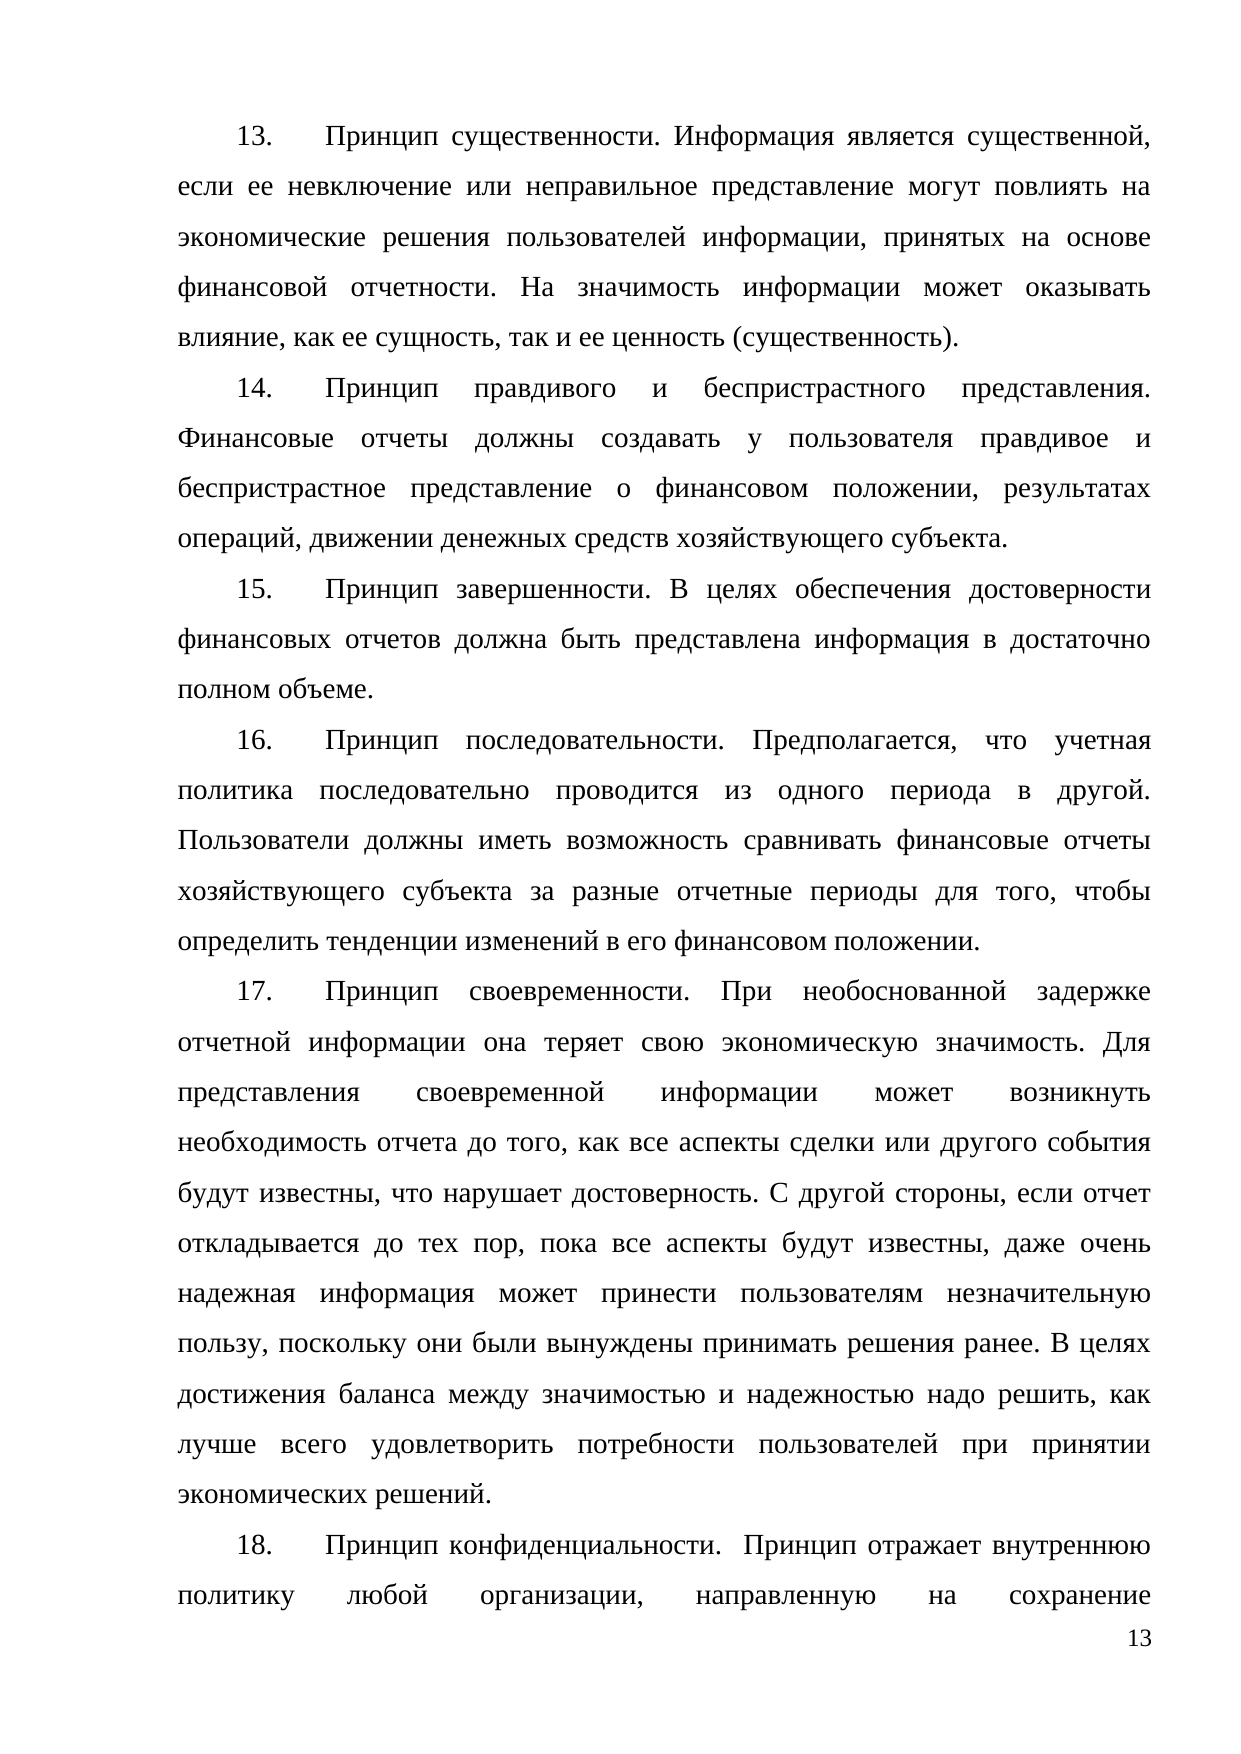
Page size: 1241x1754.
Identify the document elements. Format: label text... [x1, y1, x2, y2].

list Принцип существенности. Информация является существенной, если ее невключение или неправильное представление могут повлиять на экономические решения пользователей информации, принятых на основе финансовой отчетности. На значимость информации может оказывать влияние, как ее сущность, так и ее ценность (существенность). [177, 118, 1152, 353]
list Принцип последовательности. Предполагается, что учетная политика последовательно проводится из одного периода в другой. Пользователи должны иметь возможность сравнивать финансовые отчеты хозяйствующего субъекта за разные отчетные периоды для того, чтобы определить тенденции изменений в его финансовом положении. [177, 722, 1152, 957]
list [177, 1527, 1152, 1611]
list Принцип правдивого и беспристрастного представления. Финансовые отчеты должны создавать у пользователя правдивое и беспристрастное представление о финансовом положении, результатах операций, движении денежных средств хозяйствующего субъекта. [177, 370, 1152, 554]
list Принцип своевременности. При необоснованной задержке отчетной информации она теряет свою экономическую значимость. Для представления своевременной информации может возникнуть необходимость отчета до того, как все аспекты сделки или другого события будут известны, что нарушает достоверность. С другой стороны, если отчет откладывается до тех пор, пока все аспекты будут известны, даже очень надежная информация может принести пользователям незначительную пользу, поскольку они были вынуждены принимать решения ранее. В целях достижения баланса между значимостью и надежностью надо решить, как лучше всего удовлетворить потребности пользователей при принятии экономических решений. [177, 973, 1152, 1510]
list Принцип завершенности. В целях обеспечения достоверности финансовых отчетов должна быть представлена информация в достаточно полном объеме. [177, 571, 1152, 705]
